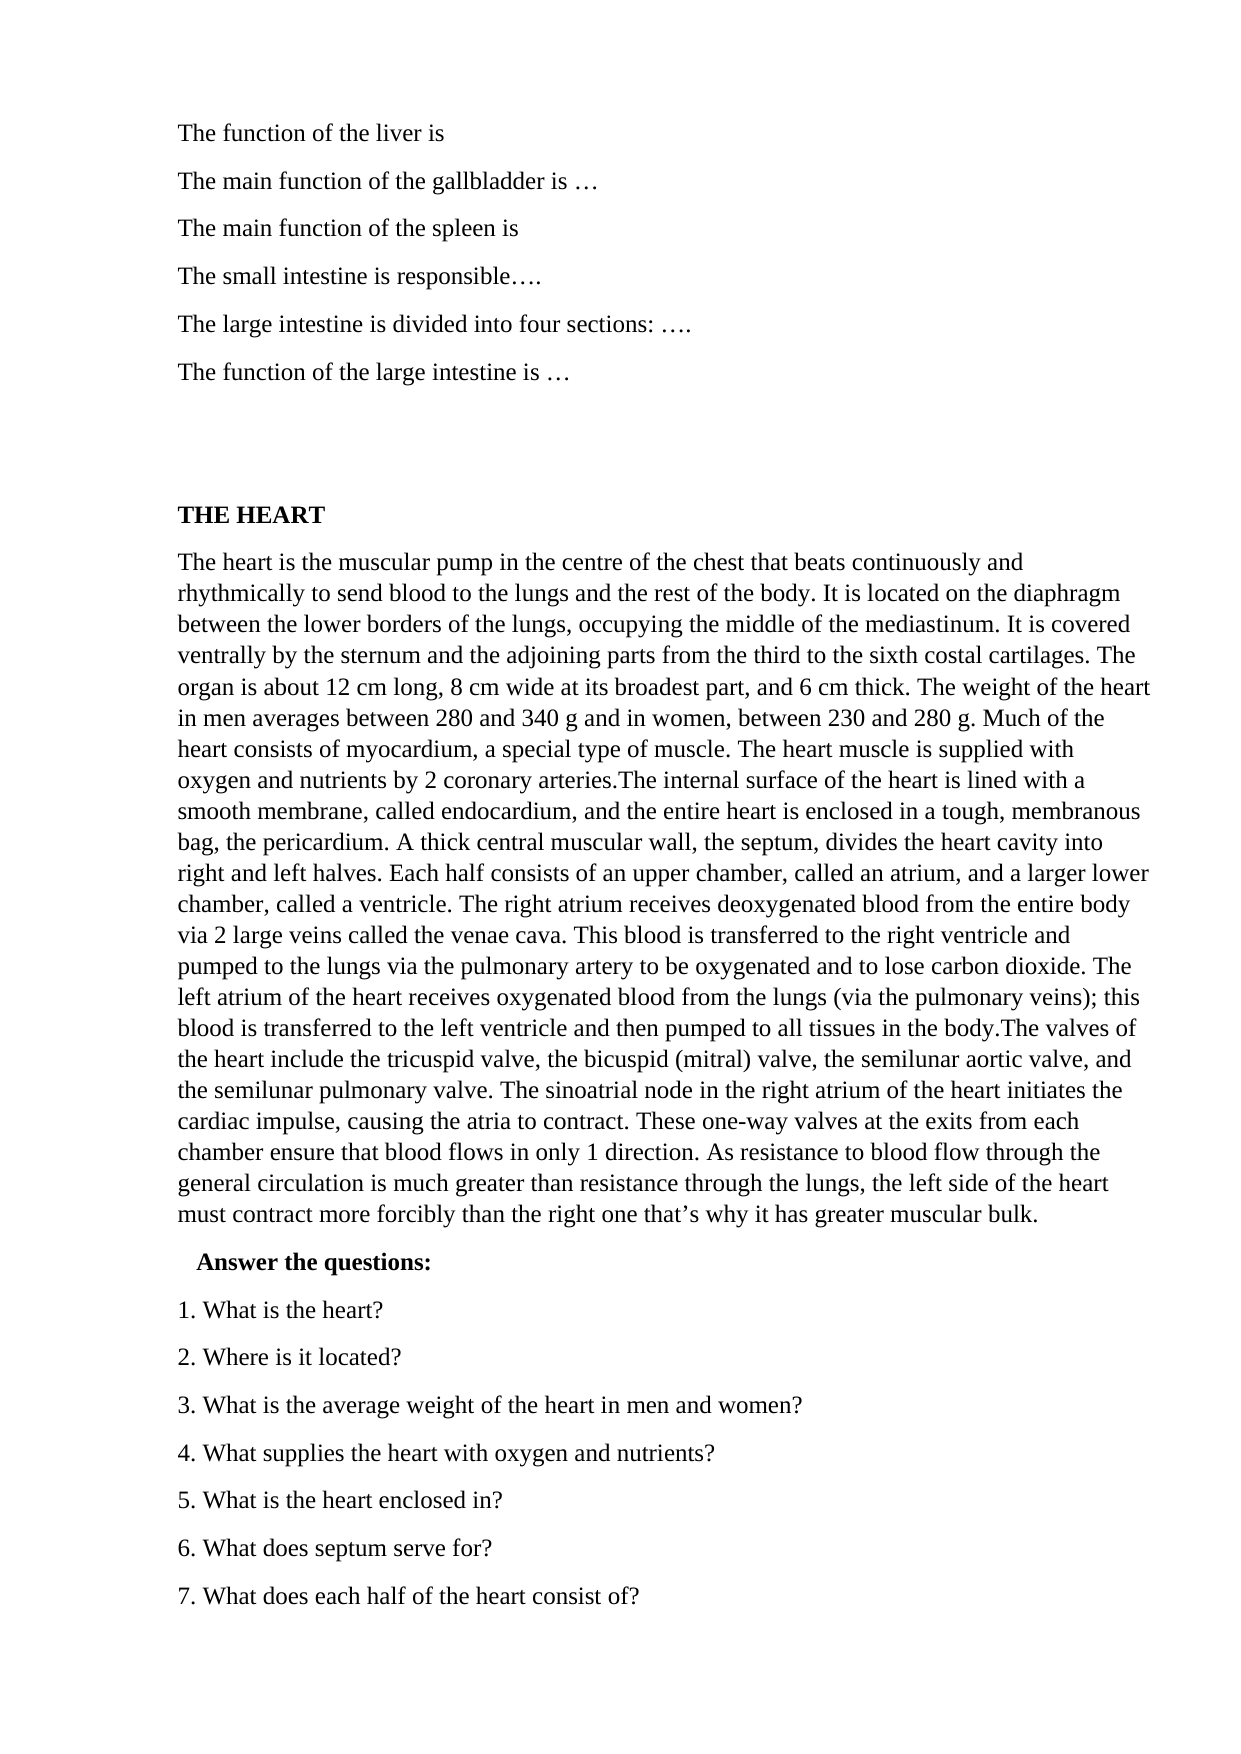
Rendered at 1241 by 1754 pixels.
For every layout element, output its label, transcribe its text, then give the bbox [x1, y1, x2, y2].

text 3. What is the average weight of the heart in men and women? [177, 1390, 1152, 1419]
text The main function of the gallbladder is … [177, 166, 1152, 194]
text The large intestine is divided into four sections: …. [177, 309, 1152, 338]
text The small intestine is responsible…. [177, 261, 1152, 290]
text 2. Where is it located? [177, 1342, 1152, 1371]
text The function of the large intestine is … [177, 357, 1152, 385]
text 7. What does each half of the heart consist of? [177, 1581, 1152, 1610]
text The function of the liver is [177, 118, 1152, 147]
text 5. What is the heart enclosed in? [177, 1486, 1152, 1514]
text THE HEART [177, 500, 1152, 528]
text Answer the questions: [177, 1247, 1152, 1276]
text The heart is the muscular pump in the centre of the chest that beats continuously and rhythmically to send blood to the lungs and the rest of the body. It is located on the diaphragm between the lower borders of the lungs, occupying the middle of the mediastinum. It is covered ventrally by the sternum and the adjoining parts from the third to the sixth costal cartilages. The organ is about 12 cm long, 8 cm wide at its broadest part, and 6 cm thick. The weight of the heart in men averages between 280 and 340 g and in women, between 230 and 280 g. Much of the heart consists of myocardium, a special type of muscle. The heart muscle is supplied with oxygen and nutrients by 2 coronary arteries.The internal surface of the heart is lined with a smooth membrane, called endocardium, and the entire heart is enclosed in a tough, membranous bag, the pericardium. A thick central muscular wall, the septum, divides the heart cavity into right and left halves. Each half consists of an upper chamber, called an atrium, and a larger lower chamber, called a ventricle. The right atrium receives deoxygenated blood from the entire body via 2 large veins called the venae cava. This blood is transferred to the right ventricle and pumped to the lungs via the pulmonary artery to be oxygenated and to lose carbon dioxide. The left atrium of the heart receives oxygenated blood from the lungs (via the pulmonary veins); this blood is transferred to the left ventricle and then pumped to all tissues in the body.The valves of the heart include the tricuspid valve, the bicuspid (mitral) valve, the semilunar aortic valve, and the semilunar pulmonary valve. The sinoatrial node in the right atrium of the heart initiates the cardiac impulse, causing the atria to contract. These one-way valves at the exits from each chamber ensure that blood flows in only 1 direction. As resistance to blood flow through the general circulation is much greater than resistance through the lungs, the left side of the heart must contract more forcibly than the right one that’s why it has greater muscular bulk. [177, 547, 1152, 1228]
text 1. What is the heart? [177, 1295, 1152, 1323]
text The main function of the spleen is [177, 213, 1152, 242]
text 6. What does septum serve for? [177, 1533, 1152, 1562]
text 4. What supplies the heart with oxygen and nutrients? [177, 1438, 1152, 1467]
